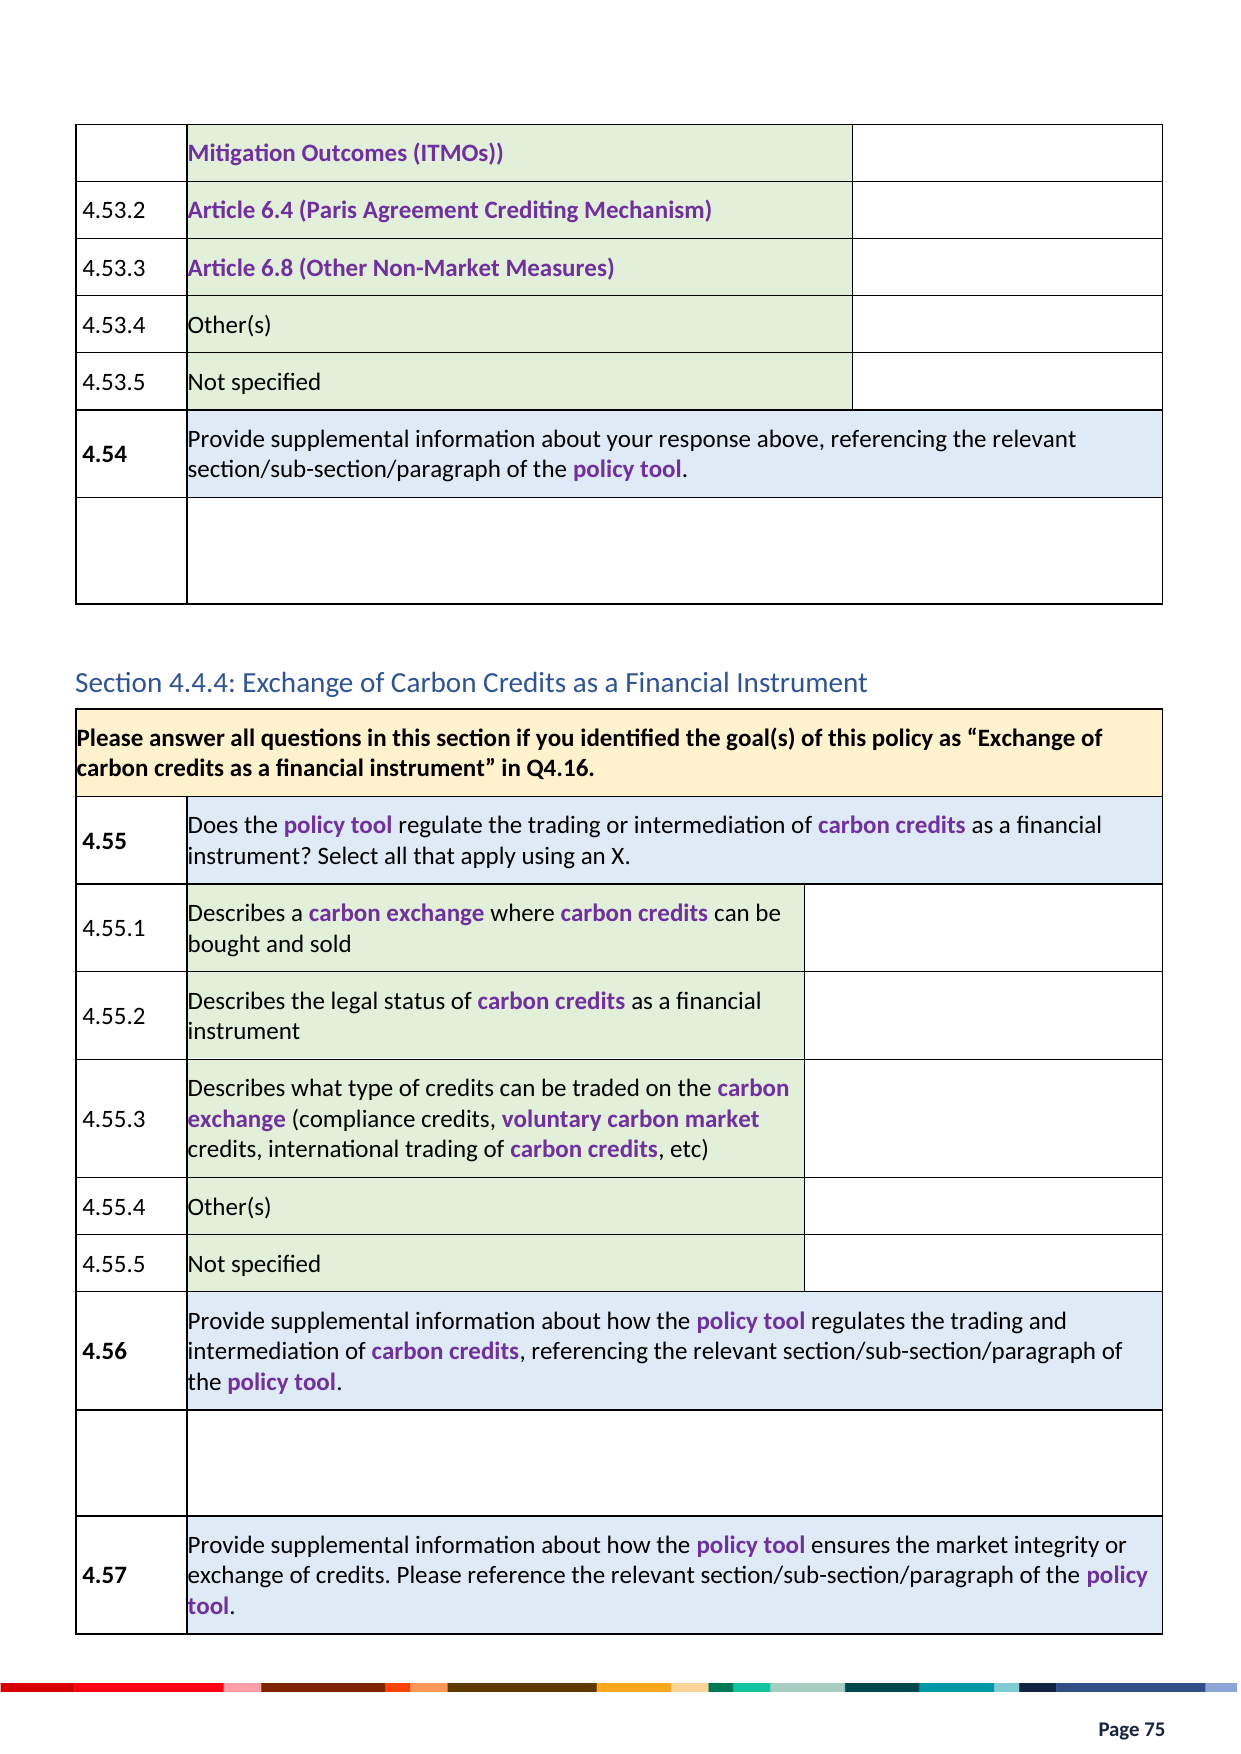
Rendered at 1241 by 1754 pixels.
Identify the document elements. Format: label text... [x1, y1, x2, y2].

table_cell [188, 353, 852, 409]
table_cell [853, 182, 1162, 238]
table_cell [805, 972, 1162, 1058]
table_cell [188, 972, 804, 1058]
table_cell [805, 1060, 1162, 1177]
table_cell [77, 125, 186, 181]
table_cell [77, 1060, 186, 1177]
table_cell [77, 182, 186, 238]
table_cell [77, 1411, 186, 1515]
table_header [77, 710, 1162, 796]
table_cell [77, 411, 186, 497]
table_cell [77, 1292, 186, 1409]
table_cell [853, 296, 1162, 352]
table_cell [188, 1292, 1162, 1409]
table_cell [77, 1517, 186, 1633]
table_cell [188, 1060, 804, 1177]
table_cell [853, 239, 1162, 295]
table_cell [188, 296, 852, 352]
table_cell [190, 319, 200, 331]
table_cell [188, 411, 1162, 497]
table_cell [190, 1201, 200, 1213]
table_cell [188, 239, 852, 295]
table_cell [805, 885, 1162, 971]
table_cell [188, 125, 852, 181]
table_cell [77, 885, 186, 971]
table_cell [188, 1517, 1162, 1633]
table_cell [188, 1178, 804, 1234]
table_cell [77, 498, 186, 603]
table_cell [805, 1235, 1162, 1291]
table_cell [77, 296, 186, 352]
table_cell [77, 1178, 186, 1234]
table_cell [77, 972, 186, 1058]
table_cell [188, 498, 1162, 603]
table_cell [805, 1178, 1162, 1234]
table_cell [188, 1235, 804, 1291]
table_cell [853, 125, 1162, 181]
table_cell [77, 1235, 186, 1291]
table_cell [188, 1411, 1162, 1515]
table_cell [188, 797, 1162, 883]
picture [0, 1683, 1236, 1692]
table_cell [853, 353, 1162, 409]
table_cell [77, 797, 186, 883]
subtitle Section 4.4.4: Exchange of Carbon Credits as a Financial Instrument [75, 664, 1165, 700]
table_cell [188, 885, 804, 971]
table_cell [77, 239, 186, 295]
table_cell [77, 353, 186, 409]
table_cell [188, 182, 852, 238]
